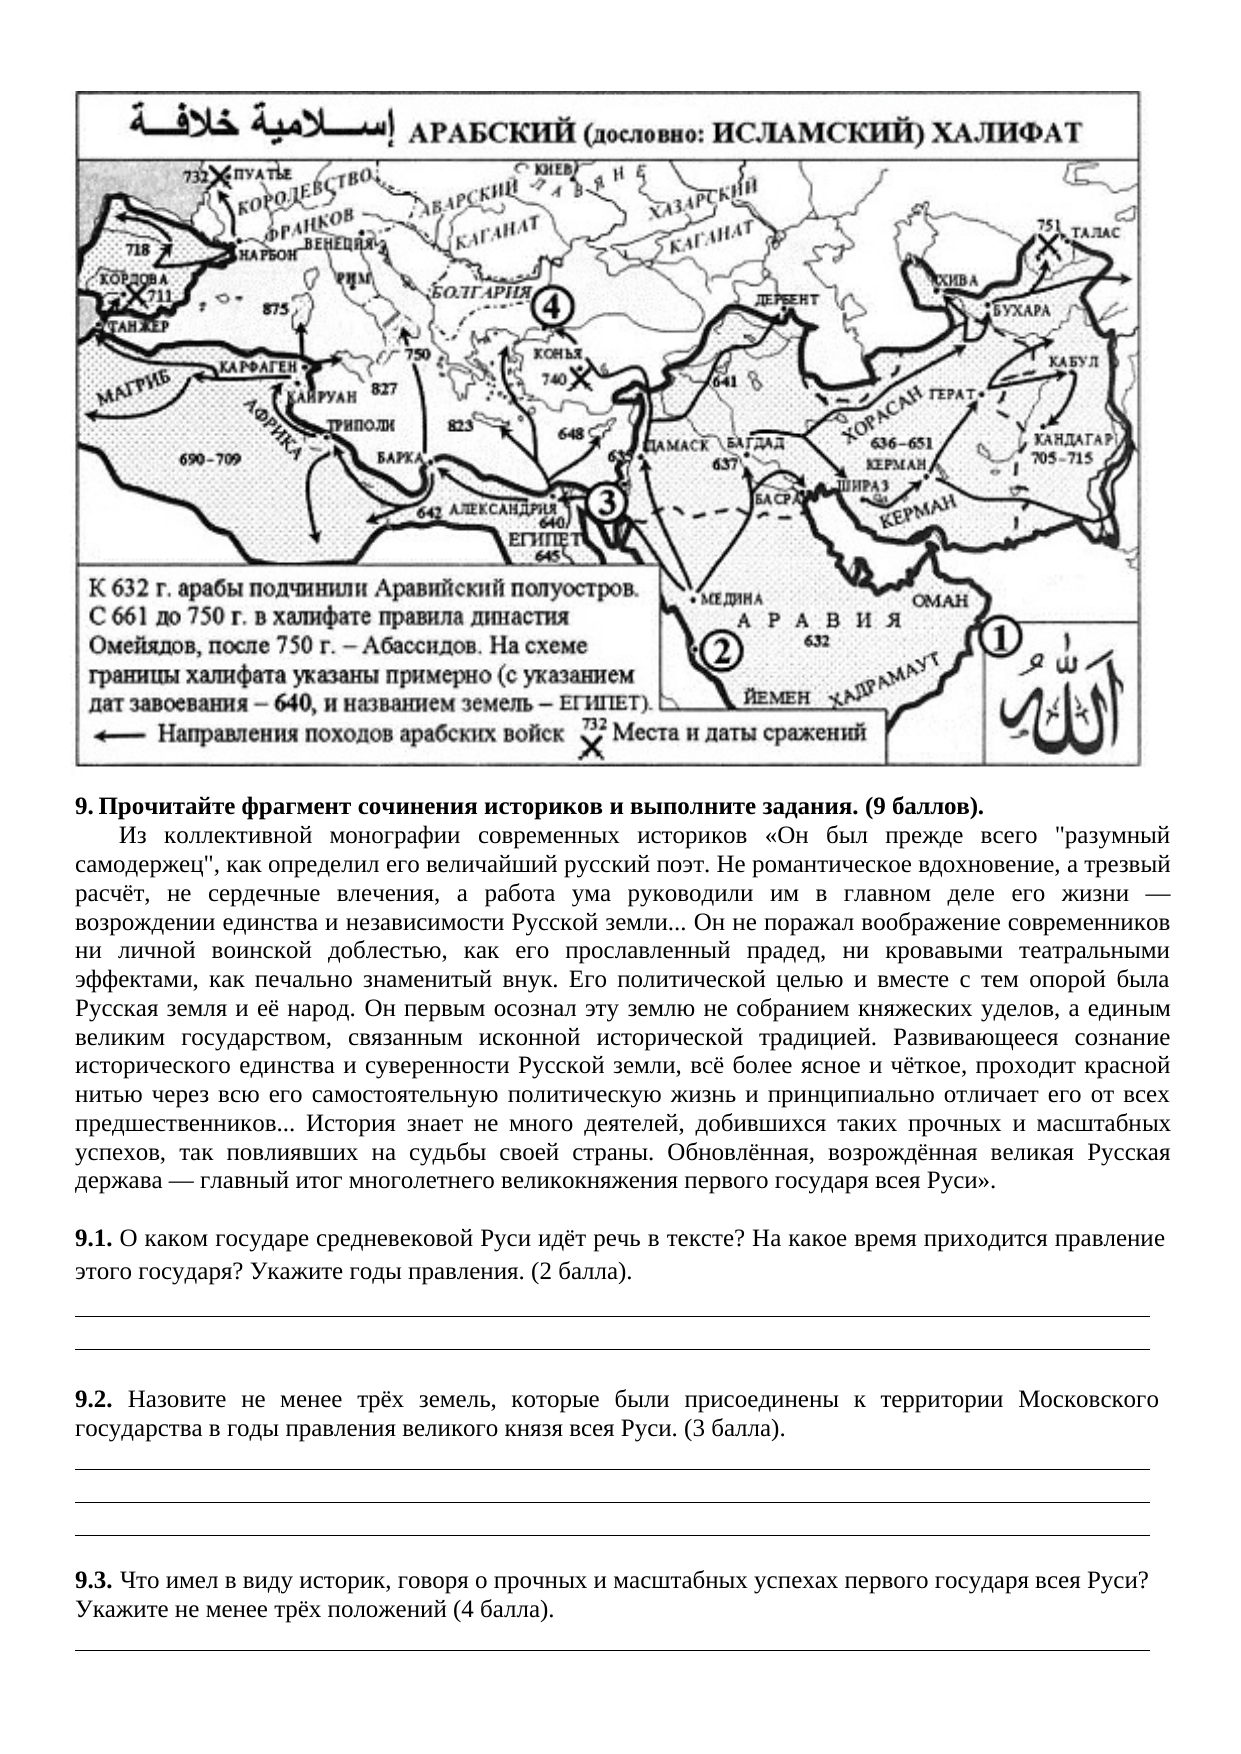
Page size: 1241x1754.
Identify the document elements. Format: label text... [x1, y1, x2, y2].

list Прочитайте фрагмент сочинения историков и выполните задания. (9 баллов). [75, 792, 1181, 820]
list Что имел в виду историк, говоря о прочных и масштабных успехах первого государя всея Руси? Укажите не менее трёх положений (4 балла). [75, 1565, 1164, 1622]
text Из коллективной монографии современных историков «Он был прежде всего "разумный самодержец", как определил его величайший русский поэт. Не романтическое вдохновение, а трезвый расчёт, не сердечные влечения, а работа ума руководили им в главном деле его жизни — возрождении единства и независимости Русской земли... Он не поражал воображение современников ни личной воинской доблестью, как его прославленный прадед, ни кровавыми театральными эффектами, как печально знаменитый внук. Его политической целью и вместе с тем опорой была Русская земля и её народ. Он первым осознал эту землю не собранием княжеских уделов, а единым великим государством, связанным исконной исторической традицией. Развивающееся сознание исторического единства и суверенности Русской земли, всё более ясное и чёткое, проходит красной нитью через всю его самостоятельную политическую жизнь и принципиально отличает его от всех предшественников... История знает не много деятелей, добившихся таких прочных и масштабных успехов, так повлиявших на судьбы своей страны. Обновлённая, возрождённая великая Русская держава — главный итог многолетнего великокняжения первого государя всея Руси». [75, 820, 1171, 1194]
list Назовите не менее трёх земель, которые были присоединены к территории Московского государства в годы правления великого князя всея Руси. (3 балла). [75, 1384, 1165, 1441]
picture [70, 91, 1150, 777]
list О каком государе средневековой Руси идёт речь в тексте? На какое время приходится правление этого государя? Укажите годы правления. (2 балла). [75, 1223, 1166, 1284]
